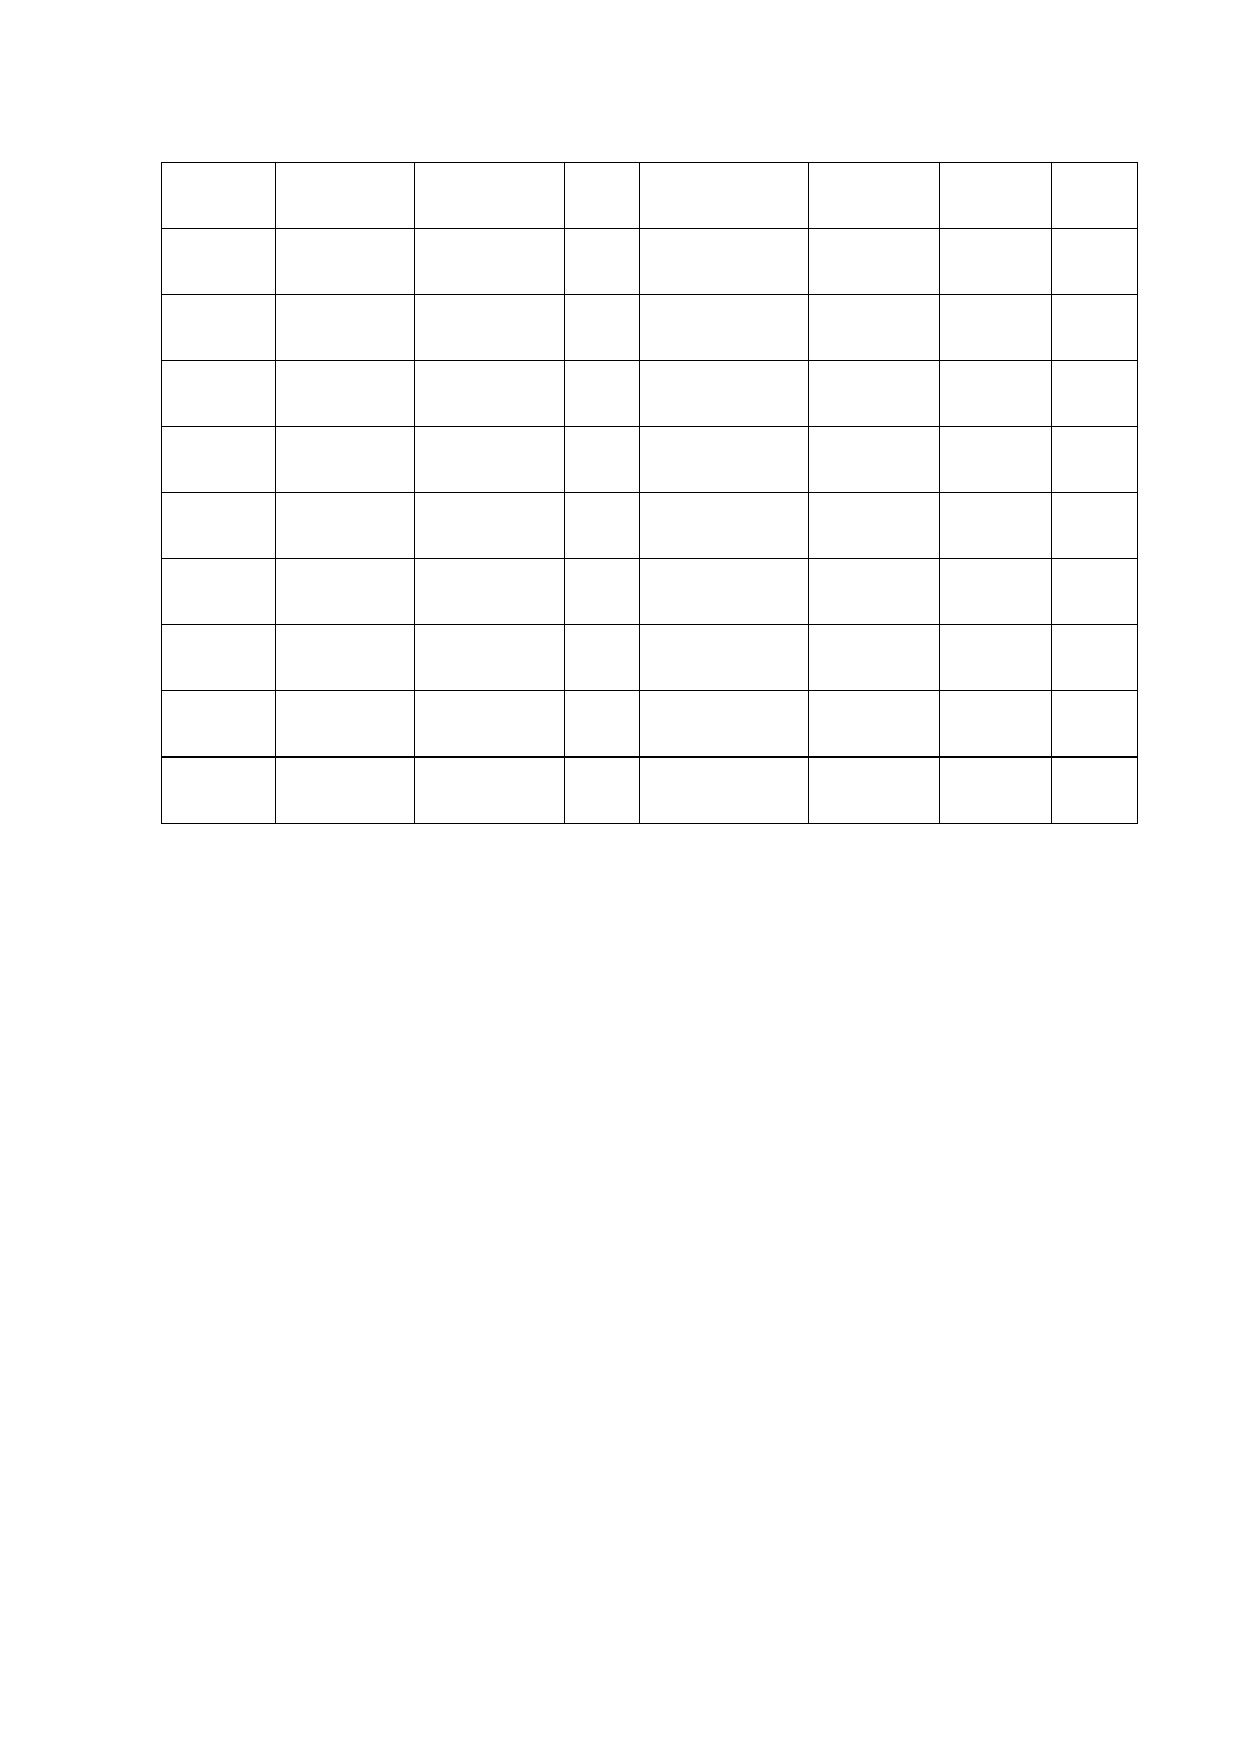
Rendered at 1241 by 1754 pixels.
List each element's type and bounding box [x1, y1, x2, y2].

table_cell [809, 493, 939, 558]
table_cell [565, 229, 639, 294]
table_cell [415, 295, 564, 360]
table_cell [415, 493, 564, 558]
table_cell [276, 758, 414, 822]
table_cell [162, 427, 275, 492]
table_cell [415, 625, 564, 690]
table_cell [565, 493, 639, 558]
table_cell [809, 295, 939, 360]
table_cell [940, 427, 1051, 492]
table_cell [1052, 758, 1137, 822]
table_cell [565, 163, 639, 228]
table_cell [809, 625, 939, 690]
table_cell [640, 758, 808, 822]
table_cell [162, 295, 275, 360]
table_cell [940, 625, 1051, 690]
table_cell [415, 361, 564, 426]
table_cell [640, 493, 808, 558]
table_cell [565, 427, 639, 492]
table_cell [162, 493, 275, 558]
table_cell [162, 163, 275, 228]
table_cell [565, 295, 639, 360]
table_cell [162, 691, 275, 756]
table_cell [565, 559, 639, 624]
table_cell [276, 559, 414, 624]
table_cell [415, 427, 564, 492]
table_cell [1052, 229, 1137, 294]
table_cell [565, 625, 639, 690]
table_cell [1052, 295, 1137, 360]
table_cell [809, 758, 939, 822]
table_cell [640, 295, 808, 360]
table_cell [640, 163, 808, 228]
table_cell [276, 493, 414, 558]
table_cell [1052, 493, 1137, 558]
table_cell [415, 163, 564, 228]
table_cell [162, 361, 275, 426]
table_cell [1052, 361, 1137, 426]
table_cell [276, 229, 414, 294]
table_cell [1052, 559, 1137, 624]
table_cell [640, 625, 808, 690]
table_cell [940, 295, 1051, 360]
table_cell [162, 229, 275, 294]
table_cell [809, 559, 939, 624]
table_cell [809, 361, 939, 426]
table_cell [809, 229, 939, 294]
table_cell [276, 691, 414, 756]
table_cell [162, 758, 275, 822]
table_cell [809, 691, 939, 756]
table_cell [809, 427, 939, 492]
table_cell [276, 163, 414, 228]
table_cell [940, 691, 1051, 756]
table_cell [276, 361, 414, 426]
table_cell [640, 361, 808, 426]
table_cell [565, 691, 639, 756]
table_cell [565, 361, 639, 426]
table_cell [1052, 625, 1137, 690]
table_cell [940, 229, 1051, 294]
table_cell [415, 691, 564, 756]
table_cell [276, 625, 414, 690]
table_cell [1052, 427, 1137, 492]
table_cell [162, 625, 275, 690]
table_cell [1052, 691, 1137, 756]
table_cell [640, 229, 808, 294]
table_cell [940, 493, 1051, 558]
table_cell [640, 427, 808, 492]
table_cell [276, 427, 414, 492]
table_cell [565, 758, 639, 822]
table_cell [1052, 163, 1137, 228]
table_cell [809, 163, 939, 228]
table_cell [940, 361, 1051, 426]
table_cell [415, 229, 564, 294]
table_cell [162, 559, 275, 624]
table_cell [940, 758, 1051, 822]
table_cell [940, 559, 1051, 624]
table_cell [640, 691, 808, 756]
table_cell [940, 163, 1051, 228]
table_cell [640, 559, 808, 624]
table_cell [276, 295, 414, 360]
table_cell [415, 559, 564, 624]
table_cell [415, 758, 564, 822]
